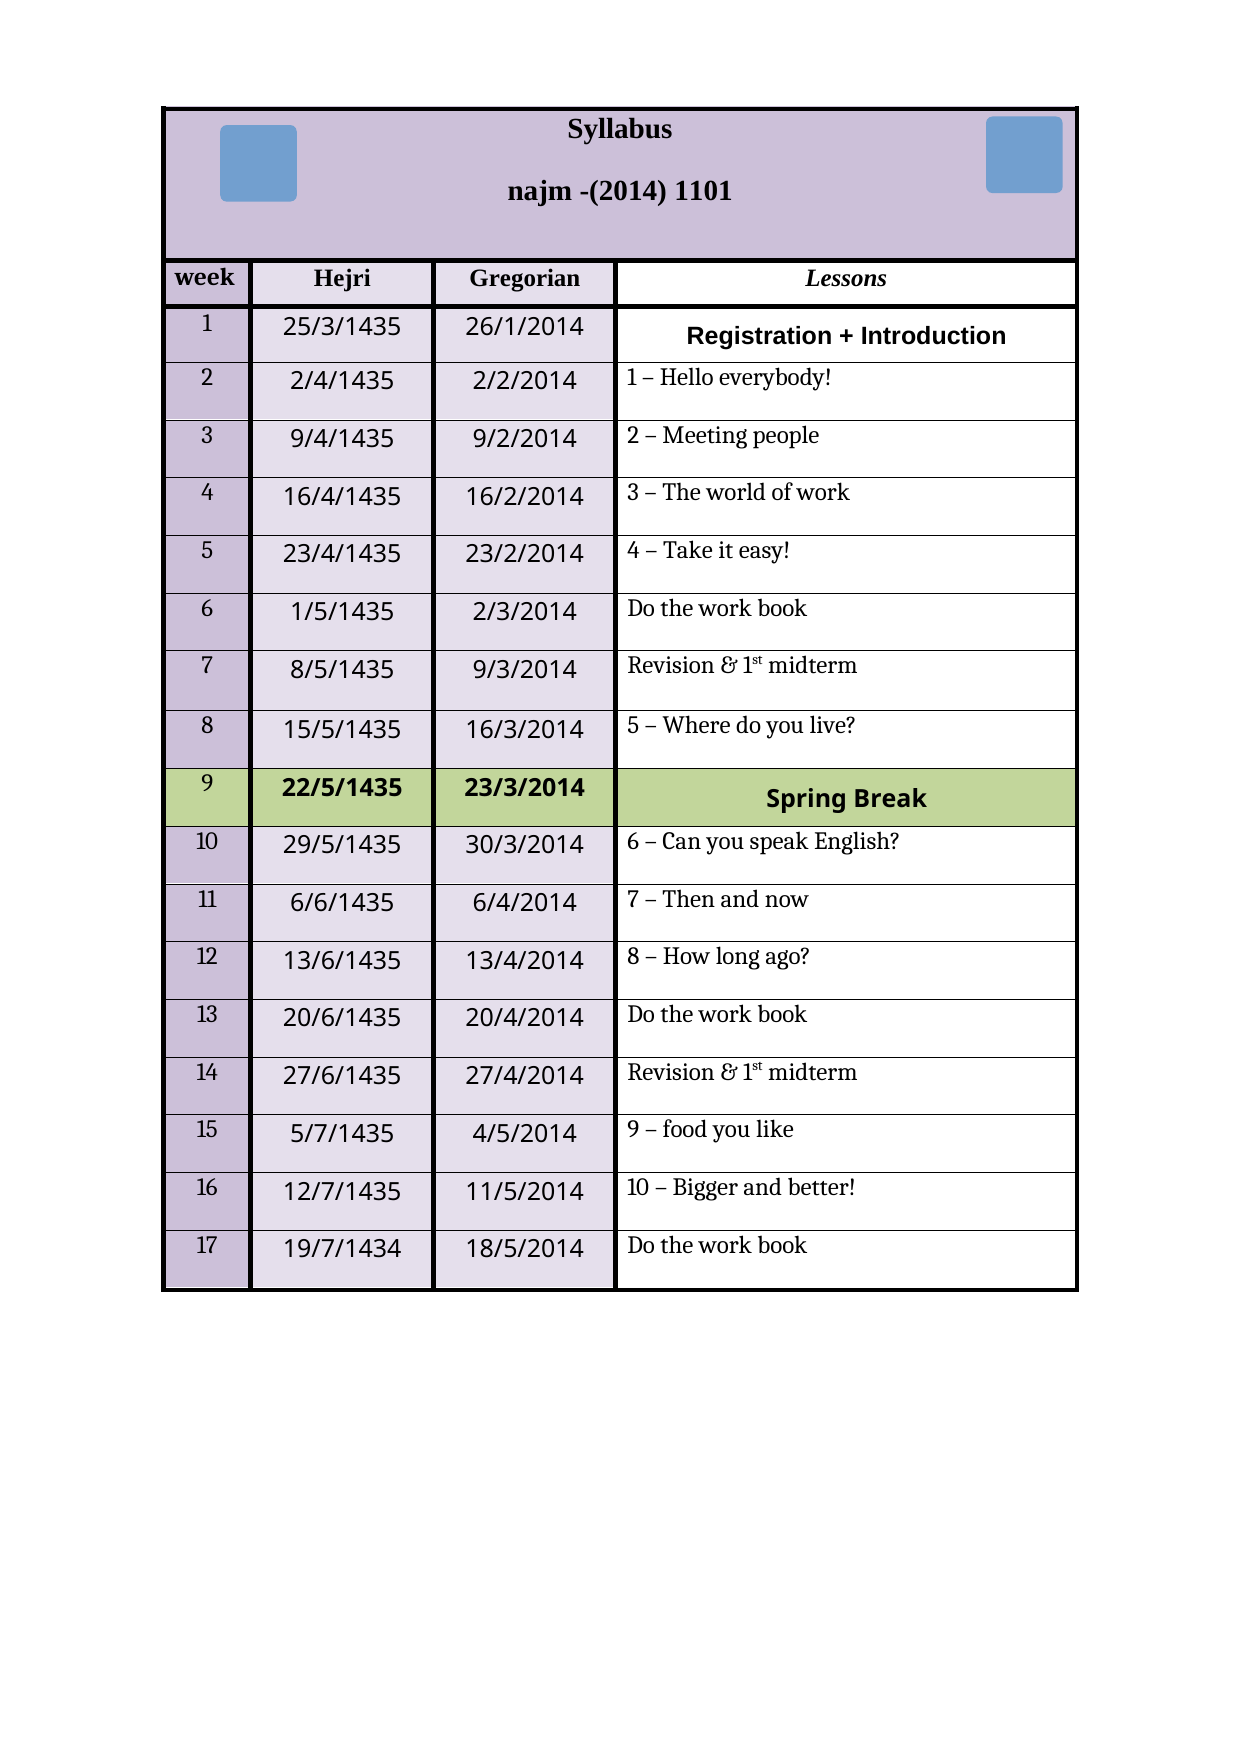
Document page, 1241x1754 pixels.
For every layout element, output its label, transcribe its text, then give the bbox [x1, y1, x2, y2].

table_cell Do the work book [618, 594, 1075, 650]
table_cell 16/2/2014 [436, 478, 613, 535]
table_cell 3 [166, 421, 248, 477]
table_cell Registration + Introduction [618, 309, 1075, 362]
table_cell 8/5/1435 [253, 651, 431, 710]
table_cell 1/5/1435 [253, 594, 431, 650]
table_cell week [166, 263, 248, 304]
table_cell 19/7/1434 [253, 1231, 431, 1287]
table_cell 11 [166, 885, 248, 941]
table_cell Gregorian [436, 263, 613, 304]
table_cell 13 [166, 1000, 248, 1057]
table_cell Hejri [253, 263, 431, 304]
table_cell 8 – How long ago? [618, 942, 1075, 999]
table_cell 10 – Bigger and better! [618, 1173, 1075, 1230]
table_cell 17 [166, 1231, 248, 1287]
table_cell 9/4/1435 [253, 421, 431, 477]
table_cell 25/3/1435 [253, 309, 431, 362]
table_cell 2 [166, 363, 248, 419]
table_cell 18/5/2014 [436, 1231, 613, 1287]
table_cell 16 [166, 1173, 248, 1230]
table_cell 6/4/2014 [436, 885, 613, 941]
table_cell Do the work book [618, 1231, 1075, 1287]
table_cell 8 [166, 711, 248, 768]
table_cell Spring Break [618, 769, 1075, 826]
table_cell 2/2/2014 [436, 363, 613, 419]
table_cell 16/3/2014 [436, 711, 613, 768]
table_cell 13/6/1435 [253, 942, 431, 999]
table_cell 16/4/1435 [253, 478, 431, 535]
table_cell 11/5/2014 [436, 1173, 613, 1230]
table_cell 2 – Meeting people [618, 421, 1075, 477]
table_cell 9 [166, 769, 248, 826]
table_cell 26/1/2014 [436, 309, 613, 362]
table_cell Revision & 1st midterm [618, 1058, 1075, 1114]
table_cell 12/7/1435 [253, 1173, 431, 1230]
table_cell 30/3/2014 [436, 827, 613, 883]
table_cell 15/5/1435 [253, 711, 431, 768]
table_cell Lessons [618, 263, 1075, 304]
table_cell 14 [166, 1058, 248, 1114]
table_cell 13/4/2014 [436, 942, 613, 999]
table_cell 4 – Take it easy! [618, 536, 1075, 593]
table_cell 9/2/2014 [436, 421, 613, 477]
table_cell 9/3/2014 [436, 651, 613, 710]
table_cell 4 [166, 478, 248, 535]
table_cell 6 – Can you speak English? [618, 827, 1075, 883]
table_cell 9 – food you like [618, 1115, 1075, 1172]
table_cell 4/5/2014 [436, 1115, 613, 1172]
table_cell 7 [166, 651, 248, 710]
table_cell 10 [166, 827, 248, 883]
table_cell 1 – Hello everybody! [618, 363, 1075, 419]
table_header Syllabus 1101 najm -(2014) [166, 111, 1075, 258]
table_cell 12 [166, 942, 248, 999]
table_cell 27/4/2014 [436, 1058, 613, 1114]
table_cell 23/4/1435 [253, 536, 431, 593]
table_cell 3 – The world of work [618, 478, 1075, 535]
table_cell Revision & 1st midterm [618, 651, 1075, 710]
table_cell 1 [166, 309, 248, 362]
table_cell Do the work book [618, 1000, 1075, 1057]
table_cell 5/7/1435 [253, 1115, 431, 1172]
table_cell 23/2/2014 [436, 536, 613, 593]
table_cell 2/3/2014 [436, 594, 613, 650]
table_cell 15 [166, 1115, 248, 1172]
table_cell 27/6/1435 [253, 1058, 431, 1114]
table_cell 7 – Then and now [618, 885, 1075, 941]
table_cell 5 – Where do you live? [618, 711, 1075, 768]
table_cell 23/3/2014 [436, 769, 613, 826]
table_cell 6/6/1435 [253, 885, 431, 941]
table_cell 5 [166, 536, 248, 593]
table_cell 2/4/1435 [253, 363, 431, 419]
table_cell 6 [166, 594, 248, 650]
table_cell 29/5/1435 [253, 827, 431, 883]
table_cell 20/6/1435 [253, 1000, 431, 1057]
table_cell 20/4/2014 [436, 1000, 613, 1057]
table_cell 22/5/1435 [253, 769, 431, 826]
